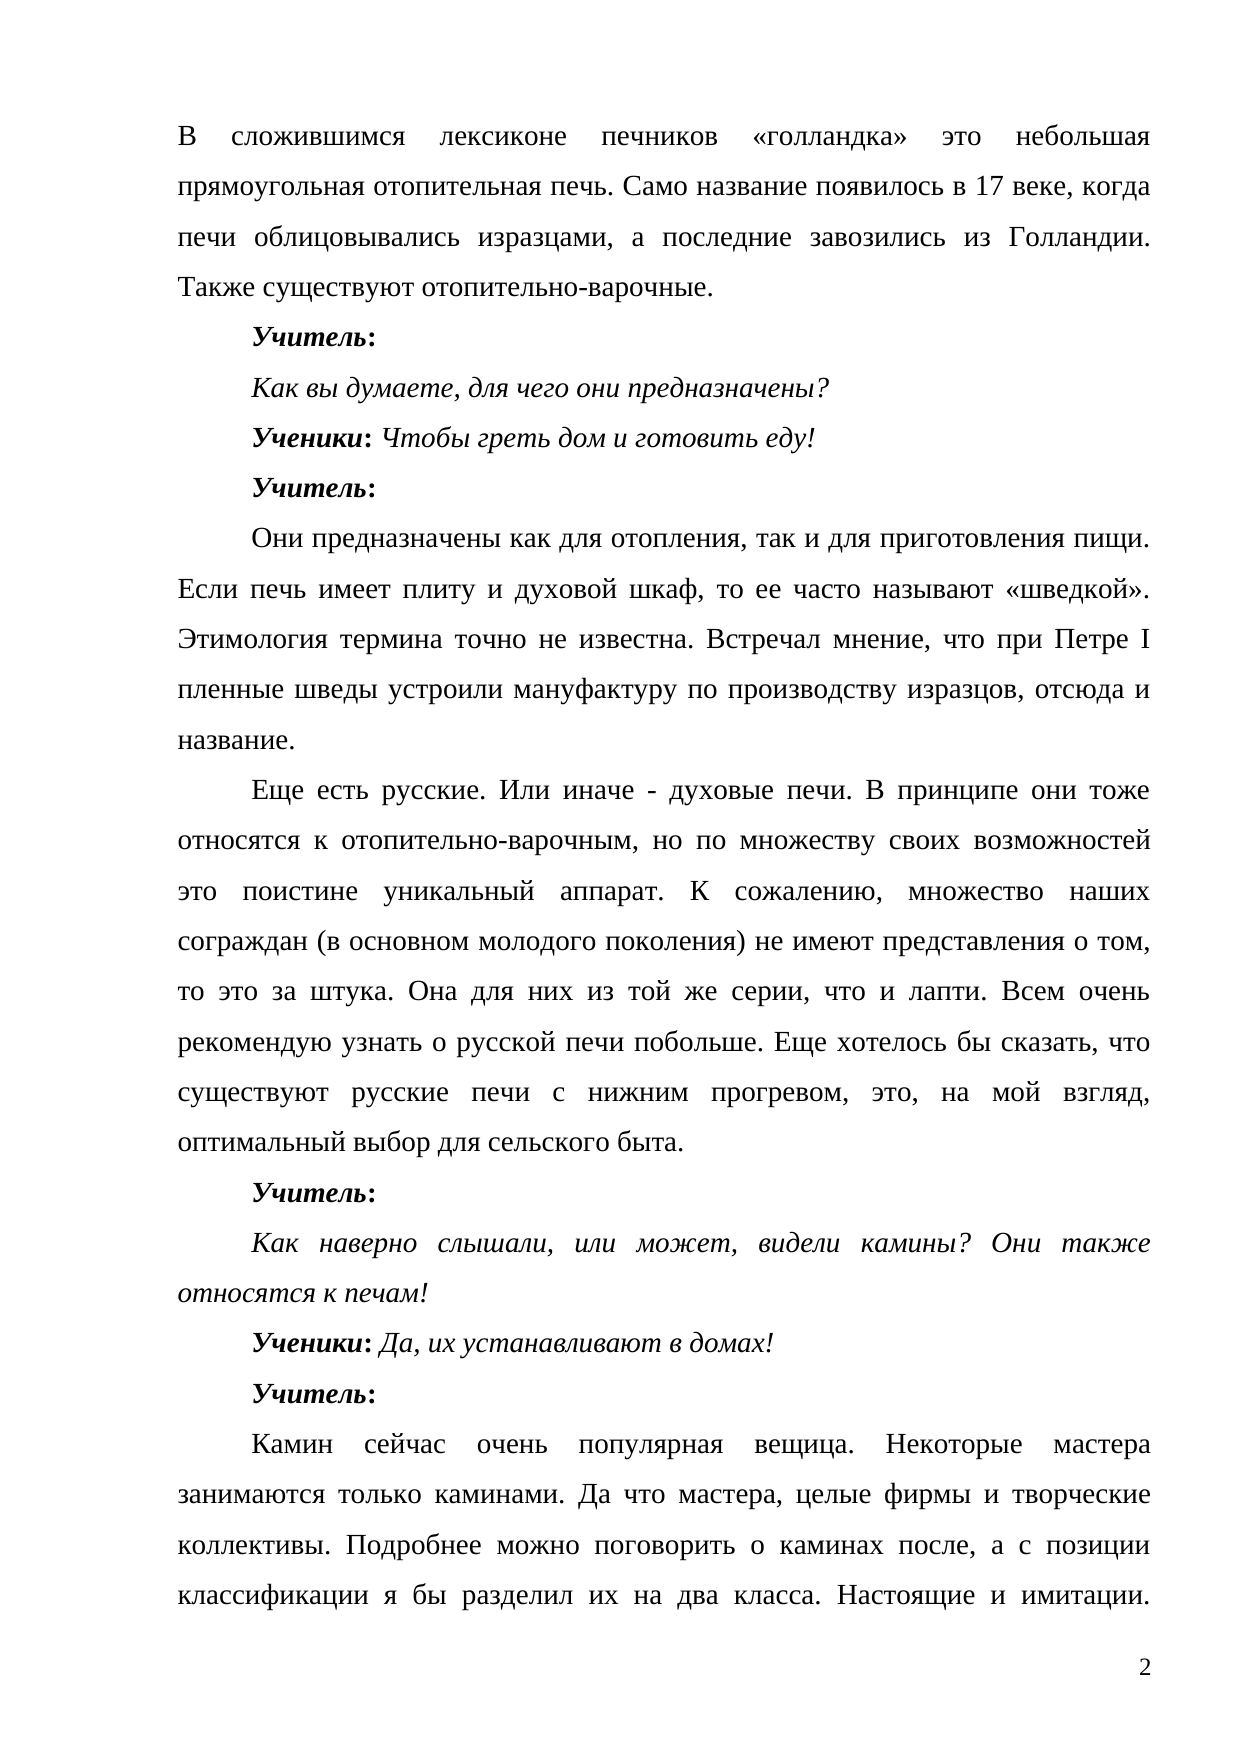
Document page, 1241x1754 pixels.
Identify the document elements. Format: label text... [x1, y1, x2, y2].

text Учитель: [177, 470, 1152, 504]
text Учитель: [177, 319, 1152, 353]
text Еще есть русские. Или иначе - духовые печи. В принципе они тоже относятся к отопительно-варочным, но по множеству своих возможностей это поистине уникальный аппарат. К сожалению, множество наших сограждан (в основном молодого поколения) не имеют представления о том, то это за штука. Она для них из той же серии, что и лапти. Всем очень рекомендую узнать о русской печи побольше. Еще хотелось бы сказать, что существуют русские печи с нижним прогревом, это, на мой взгляд, оптимальный выбор для сельского быта. [177, 772, 1152, 1158]
text Ученики: Чтобы греть дом и готовить еду! [177, 420, 1152, 453]
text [177, 118, 1152, 303]
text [177, 1426, 1152, 1611]
text Они предназначены как для отопления, так и для приготовления пищи. Если печь имеет плиту и духовой шкаф, то ее часто называют «шведкой». Этимология термина точно не известна. Встречал мнение, что при Петре I пленные шведы устроили мануфактуру по производству изразцов, отсюда и название. [177, 521, 1152, 755]
text Как наверно слышали, или может, видели камины? Они также относятся к печам! [177, 1225, 1152, 1309]
text Учитель: [177, 1376, 1152, 1409]
text Как вы думаете, для чего они предназначены? [177, 370, 1152, 403]
text Учитель: [177, 1175, 1152, 1208]
text Ученики: Да, их устанавливают в домах! [177, 1326, 1152, 1359]
